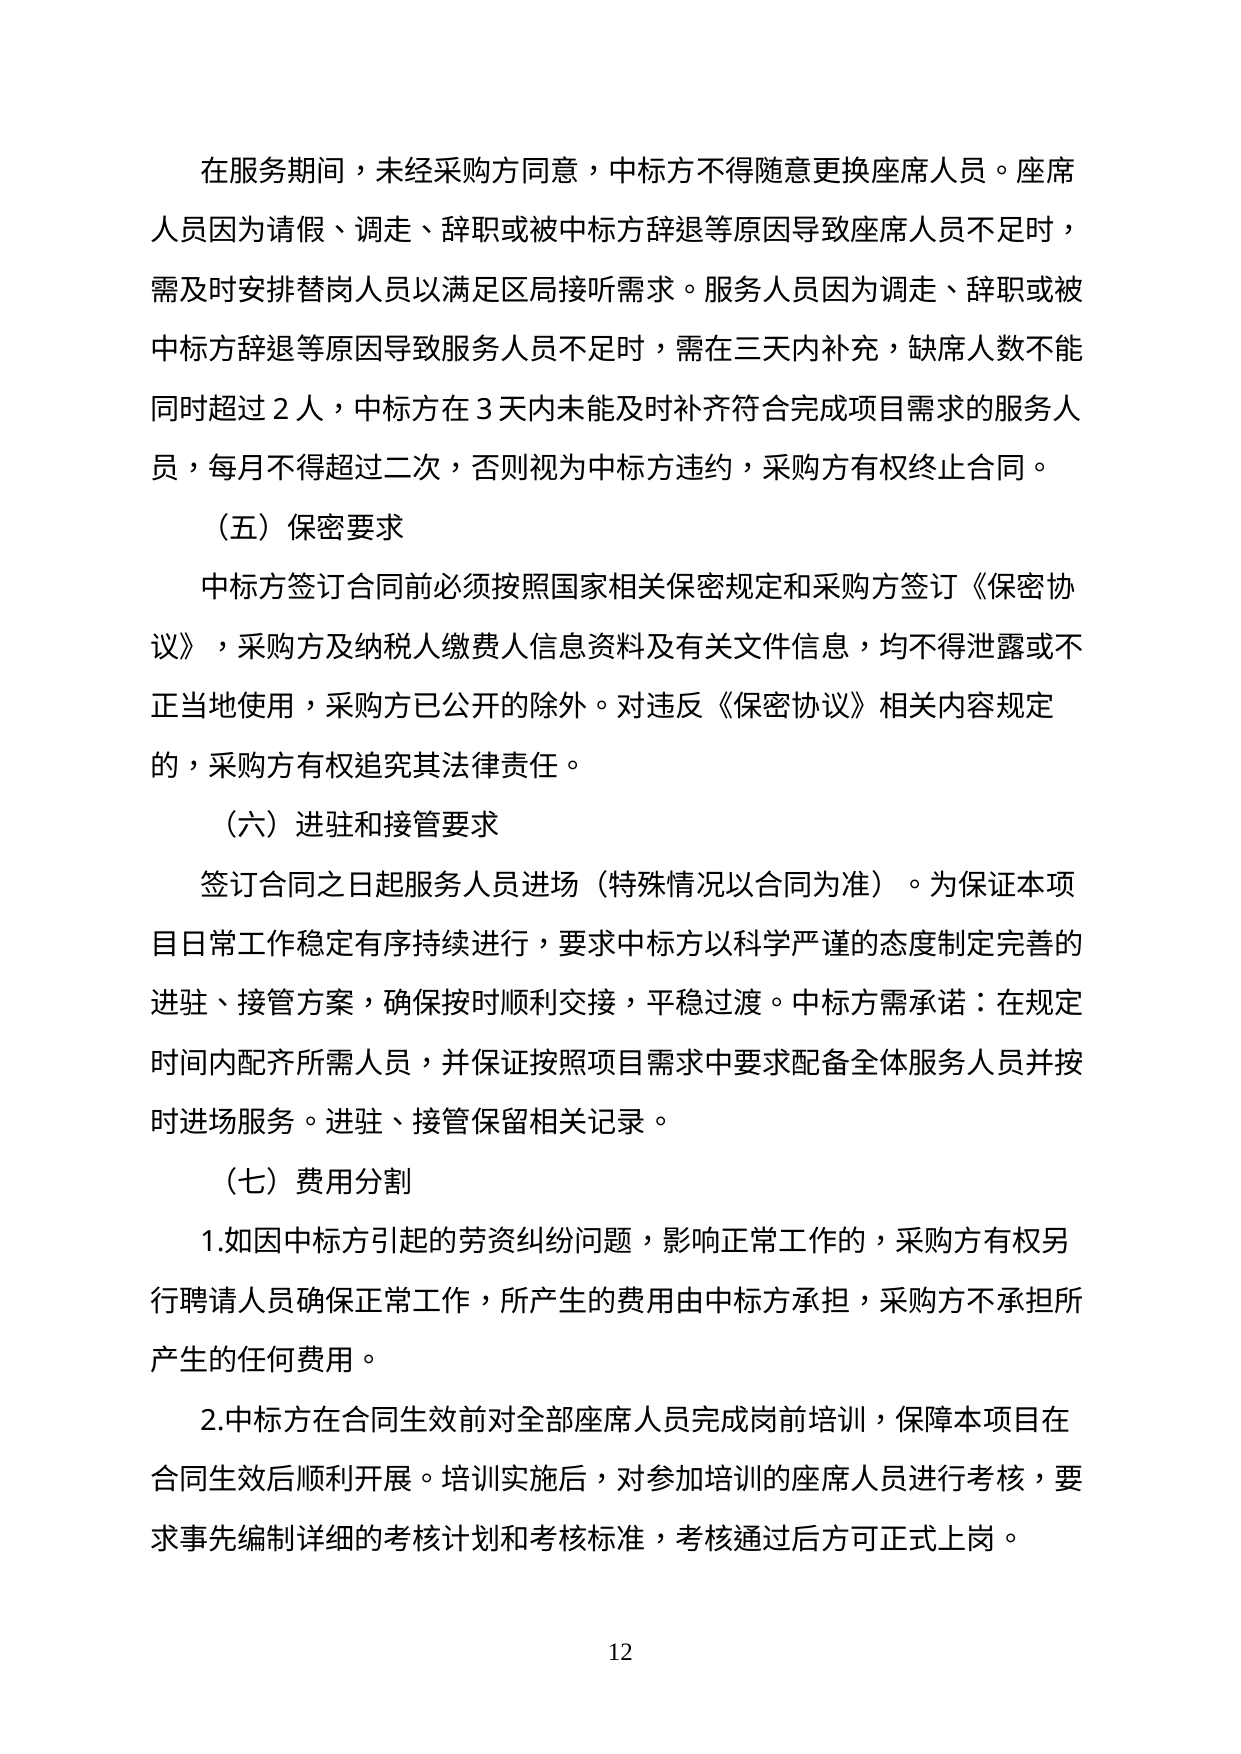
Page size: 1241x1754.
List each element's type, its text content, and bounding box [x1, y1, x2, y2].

text （七）费用分割 [158, 1161, 1090, 1201]
text 签订合同之日起服务人员进场（特殊情况以合同为准）。为保证本项目日常工作稳定有序持续进行，要求中标方以科学严谨的态度制定完善的进驻、接管方案，确保按时顺利交接，平稳过渡。中标方需承诺：在规定时间内配齐所需人员，并保证按照项目需求中要求配备全体服务人员并按时进场服务。进驻、接管保留相关记录。 [150, 864, 1090, 1141]
text 中标方签订合同前必须按照国家相关保密规定和采购方签订《保密协议》，采购方及纳税人缴费人信息资料及有关文件信息，均不得泄露或不正当地使用，采购方已公开的除外。对违反《保密协议》相关内容规定的，采购方有权追究其法律责任。 [150, 566, 1090, 784]
text 在服务期间，未经采购方同意，中标方不得随意更换座席人员。座席人员因为请假、调走、辞职或被中标方辞退等原因导致座席人员不足时，需及时安排替岗人员以满足区局接听需求。服务人员因为调走、辞职或被中标方辞退等原因导致服务人员不足时，需在三天内补充，缺席人数不能同时超过2人，中标方在3天内未能及时补齐符合完成项目需求的服务人员，每月不得超过二次，否则视为中标方违约，采购方有权终止合同。 [150, 150, 1090, 487]
text （五）保密要求 [150, 507, 1090, 547]
text （六）进驻和接管要求 [158, 804, 1090, 844]
text 2.中标方在合同生效前对全部座席人员完成岗前培训，保障本项目在合同生效后顺利开展。培训实施后，对参加培训的座席人员进行考核，要求事先编制详细的考核计划和考核标准，考核通过后方可正式上岗。 [150, 1399, 1090, 1558]
text 1.如因中标方引起的劳资纠纷问题，影响正常工作的，采购方有权另行聘请人员确保正常工作，所产生的费用由中标方承担，采购方不承担所产生的任何费用。 [150, 1221, 1090, 1379]
